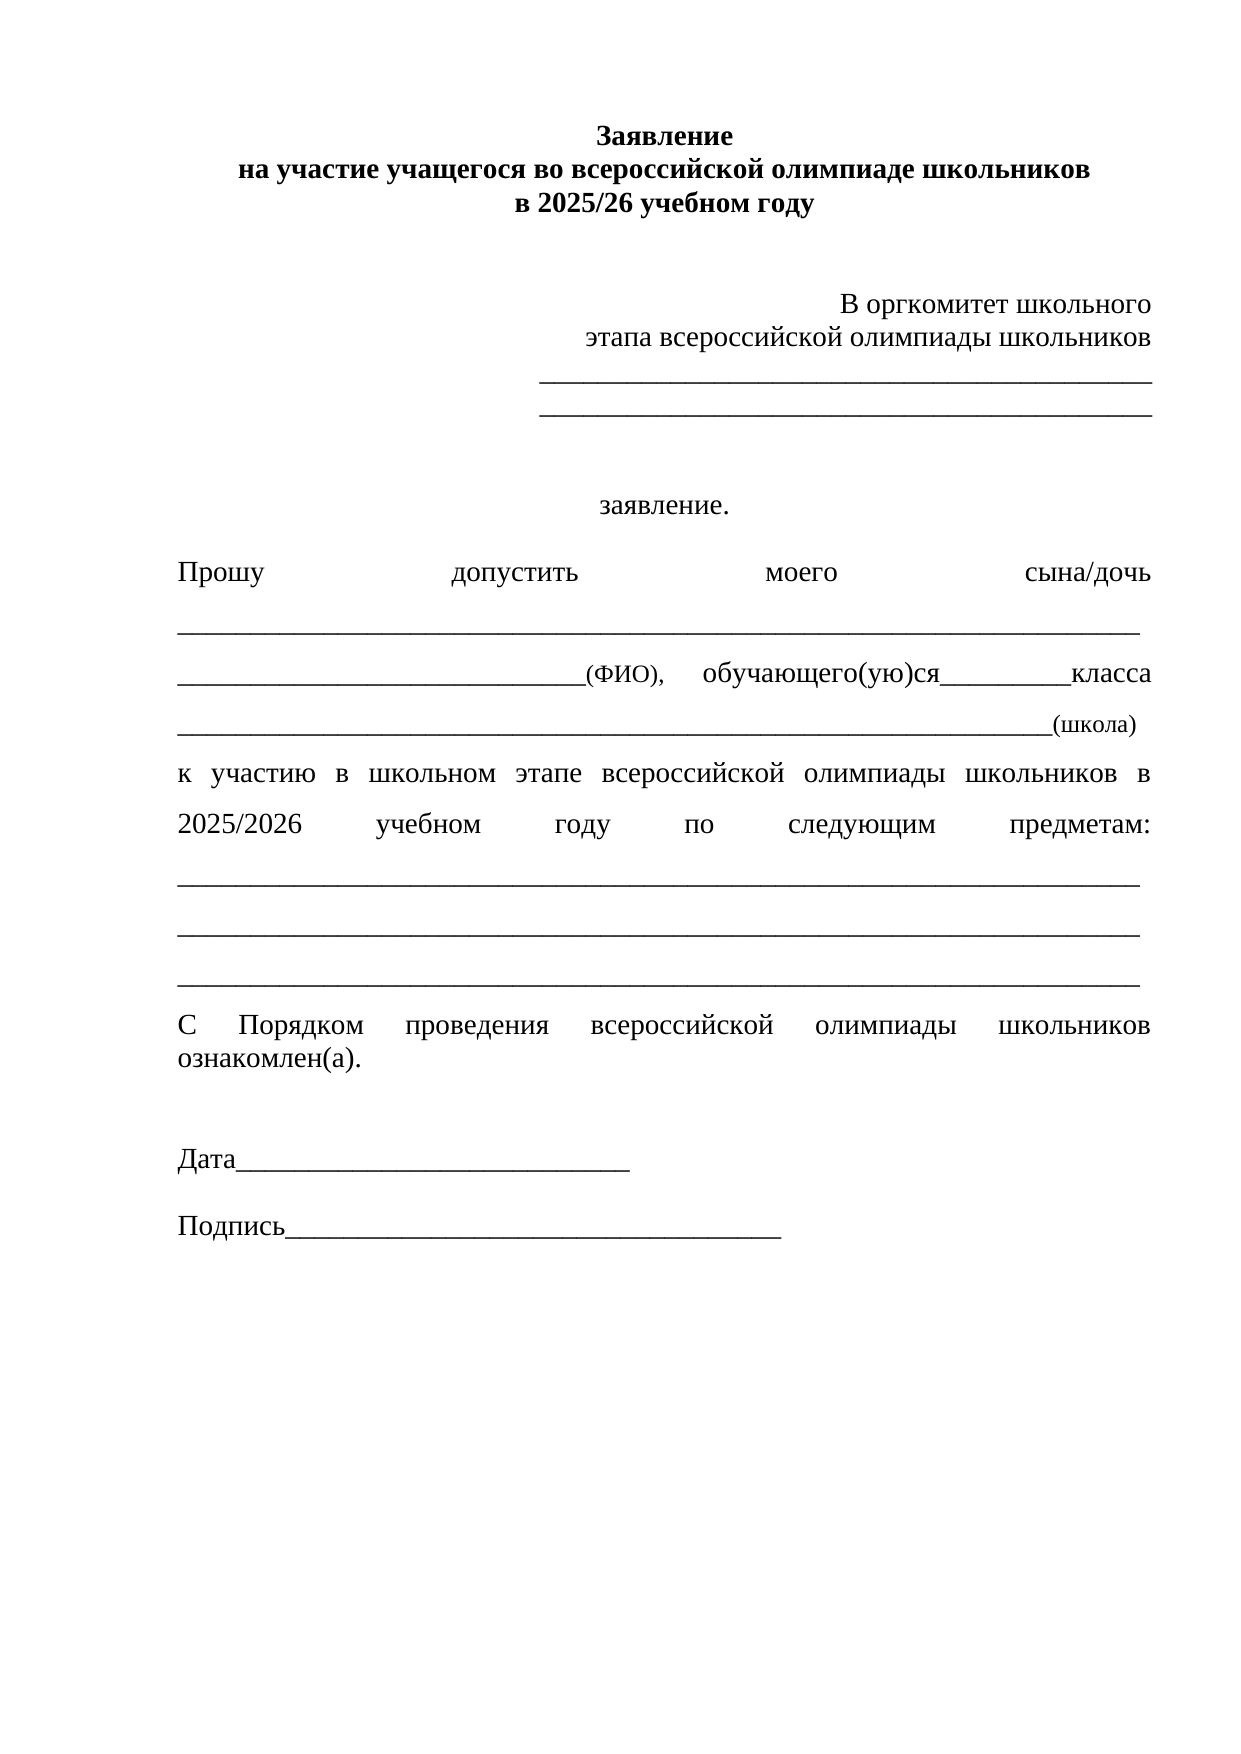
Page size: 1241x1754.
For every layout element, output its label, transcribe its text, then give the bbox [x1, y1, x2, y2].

text в 2025/26 учебном году [177, 185, 1152, 219]
text __________________________________________ [177, 353, 1152, 386]
text Прошу допустить моего сына/дочь ______________________________________________________________________________________________(ФИО), обучающего(ую)ся_________класса ____________________________________________________________(школа) к участию в школьном этапе всероссийской олимпиады школьников в 2025/2026 учебном году по следующим предметам: ______________________________________________________________________________________________________________________________________________________________________________________________________ [177, 554, 1152, 990]
text заявление. [177, 487, 1152, 521]
text Подпись__________________________________ [177, 1208, 1152, 1242]
text этапа всероссийской олимпиады школьников [177, 319, 1152, 353]
text Дата___________________________ [177, 1141, 1152, 1175]
text __________________________________________ [177, 386, 1152, 420]
text В оргкомитет школьного [177, 286, 1152, 319]
text С Порядком проведения всероссийской олимпиады школьников ознакомлен(а). [177, 1007, 1152, 1074]
text Заявление [177, 118, 1152, 152]
text на участие учащегося во всероссийской олимпиаде школьников [177, 152, 1152, 185]
